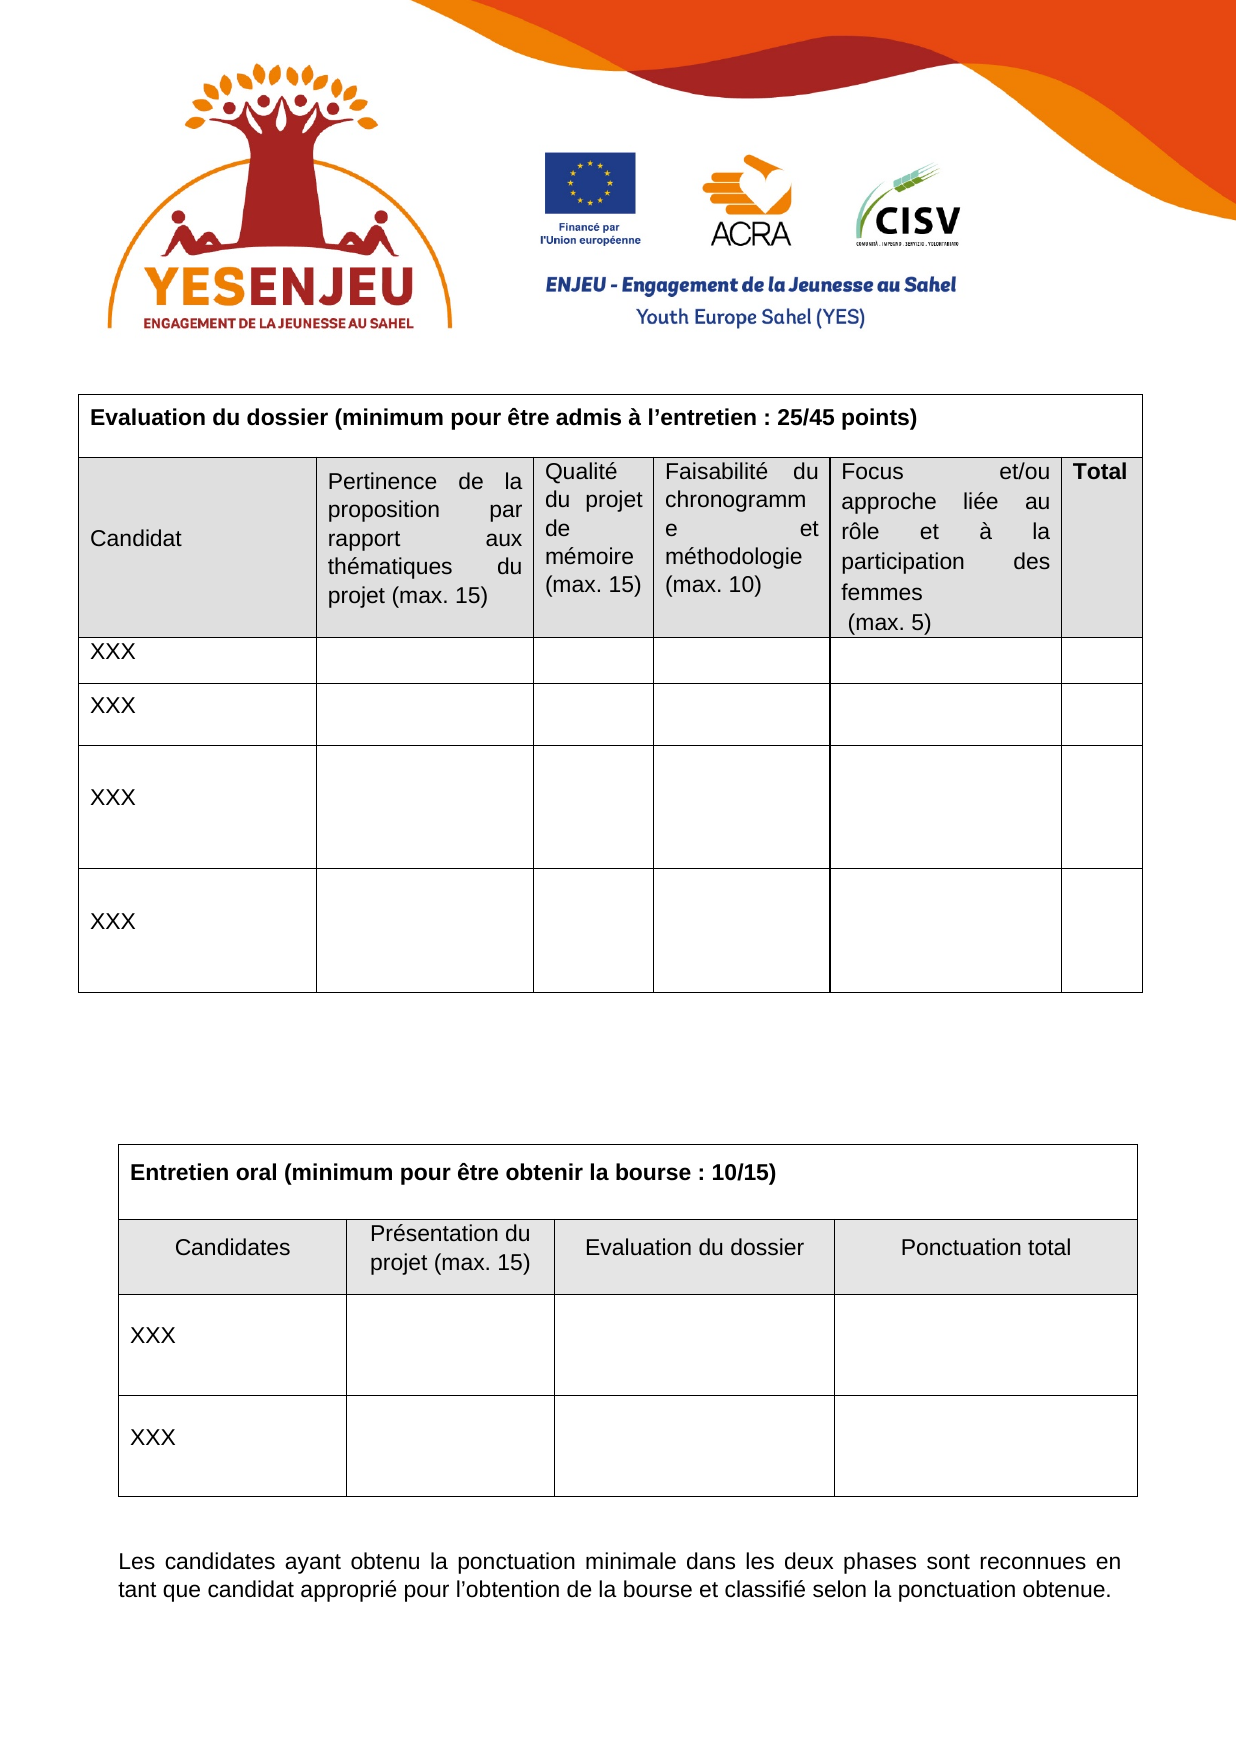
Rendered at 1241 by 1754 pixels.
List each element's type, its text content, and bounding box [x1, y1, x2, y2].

table_cell Candidat [79, 458, 316, 637]
table_cell [1062, 746, 1142, 868]
table_cell XXX [79, 746, 316, 868]
table_cell Ponctuation total [835, 1220, 1137, 1294]
table_cell XXX [79, 684, 316, 744]
table_cell [835, 1295, 1137, 1395]
table_cell [317, 869, 533, 992]
table_cell Qualité du projet de mémoire (max. 15) [534, 458, 653, 637]
table_cell [317, 746, 533, 868]
table_cell [831, 869, 1061, 992]
table_cell [1062, 684, 1142, 744]
table_cell [831, 746, 1061, 868]
table_header Entretien oral (minimum pour être obtenir la bourse : 10/15) [119, 1145, 1137, 1219]
table_cell [317, 638, 533, 683]
table_cell Faisabilité du chronogramme et méthodologie (max. 10) [654, 458, 829, 637]
table_cell [654, 869, 829, 992]
table_cell [555, 1295, 834, 1395]
text Les candidates ayant obtenu la ponctuation minimale dans les deux phases sont reconnues en tant que candidat approprié pour l’obtention de la bourse et classifié selon la ponctuation obtenue. [118, 1548, 1122, 1602]
picture [85, 0, 1236, 349]
table_cell [831, 638, 1061, 683]
table_cell [654, 638, 829, 683]
table_cell XXX [119, 1295, 346, 1395]
table_cell [555, 1396, 834, 1496]
table_header Evaluation du dossier (minimum pour être admis à l’entretien : 25/45 points) [79, 395, 1142, 457]
table_cell Total [1062, 458, 1142, 637]
table_cell Présentation du projet (max. 15) [347, 1220, 554, 1294]
table_cell [534, 869, 653, 992]
table_cell [1062, 869, 1142, 992]
table_cell [347, 1396, 554, 1496]
table_cell XXX [119, 1396, 346, 1496]
table_cell Pertinence de la proposition par rapport aux thématiques du projet (max. 15) [317, 458, 533, 637]
table_cell [654, 684, 829, 744]
table_cell [534, 638, 653, 683]
table_cell XXX [79, 638, 316, 683]
table_cell [534, 746, 653, 868]
table_cell [654, 746, 829, 868]
table_cell [1062, 638, 1142, 683]
table_cell Focus et/ou approche liée au rôle et à la participation des femmes (max. 5) [831, 458, 1061, 637]
table_cell XXX [79, 869, 316, 992]
table_cell [831, 684, 1061, 744]
table_cell [347, 1295, 554, 1395]
table_cell [534, 684, 653, 744]
table_cell [317, 684, 533, 744]
table_cell Candidates [119, 1220, 346, 1294]
table_cell Evaluation du dossier [555, 1220, 834, 1294]
table_cell [835, 1396, 1137, 1496]
